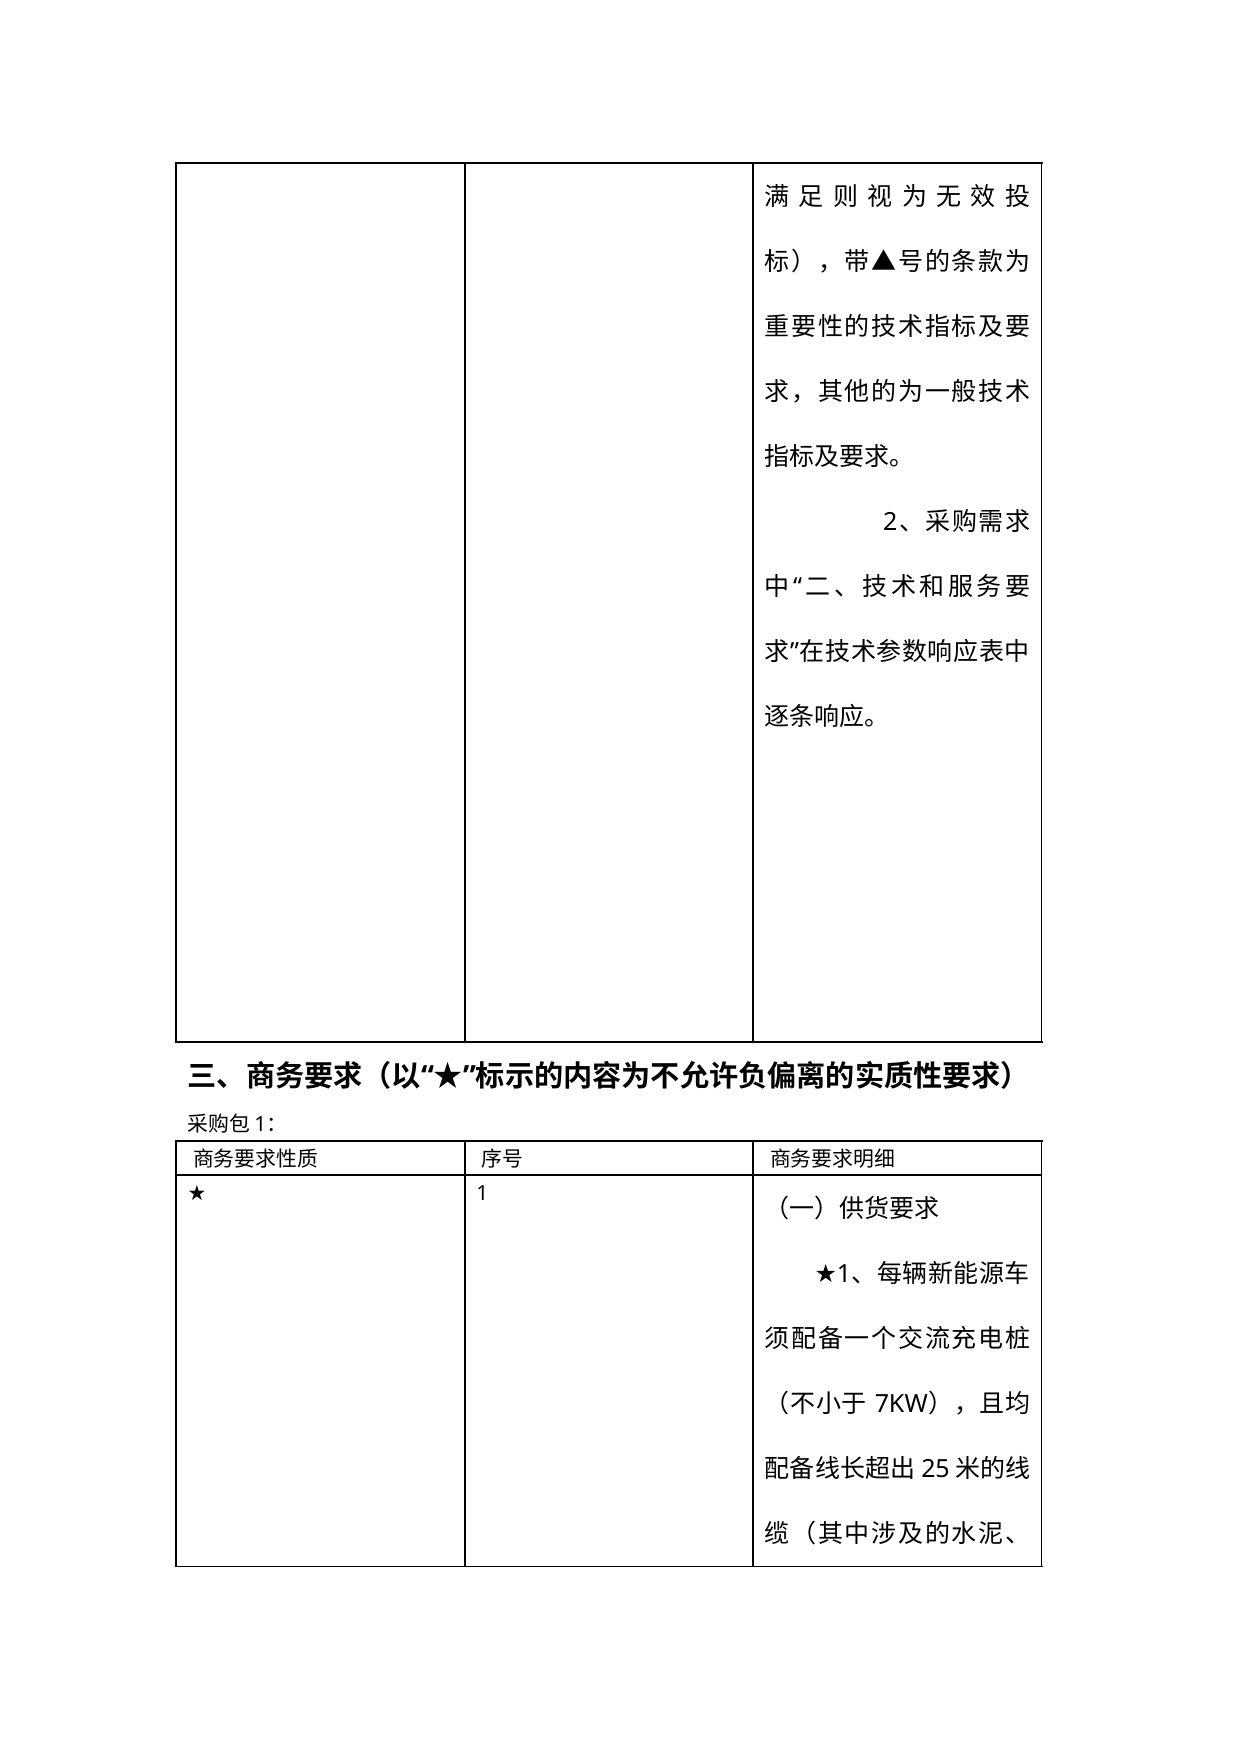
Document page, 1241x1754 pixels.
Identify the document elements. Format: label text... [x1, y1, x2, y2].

table_header 商务要求明细 [754, 1142, 1041, 1174]
text 三、商务要求（以“★”标示的内容为不允许负偏离的实质性要求） [187, 1043, 1053, 1108]
text 采购包1： [187, 1108, 1053, 1140]
table_cell ★ [177, 1176, 464, 1566]
table_header 序号 [466, 1142, 752, 1174]
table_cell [754, 164, 1041, 1041]
table_header 商务要求性质 [177, 1142, 464, 1174]
table_cell 1 [466, 1176, 752, 1566]
table_cell ★ [466, 164, 752, 1041]
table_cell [754, 1176, 1041, 1566]
table_cell 1 [177, 164, 464, 1041]
